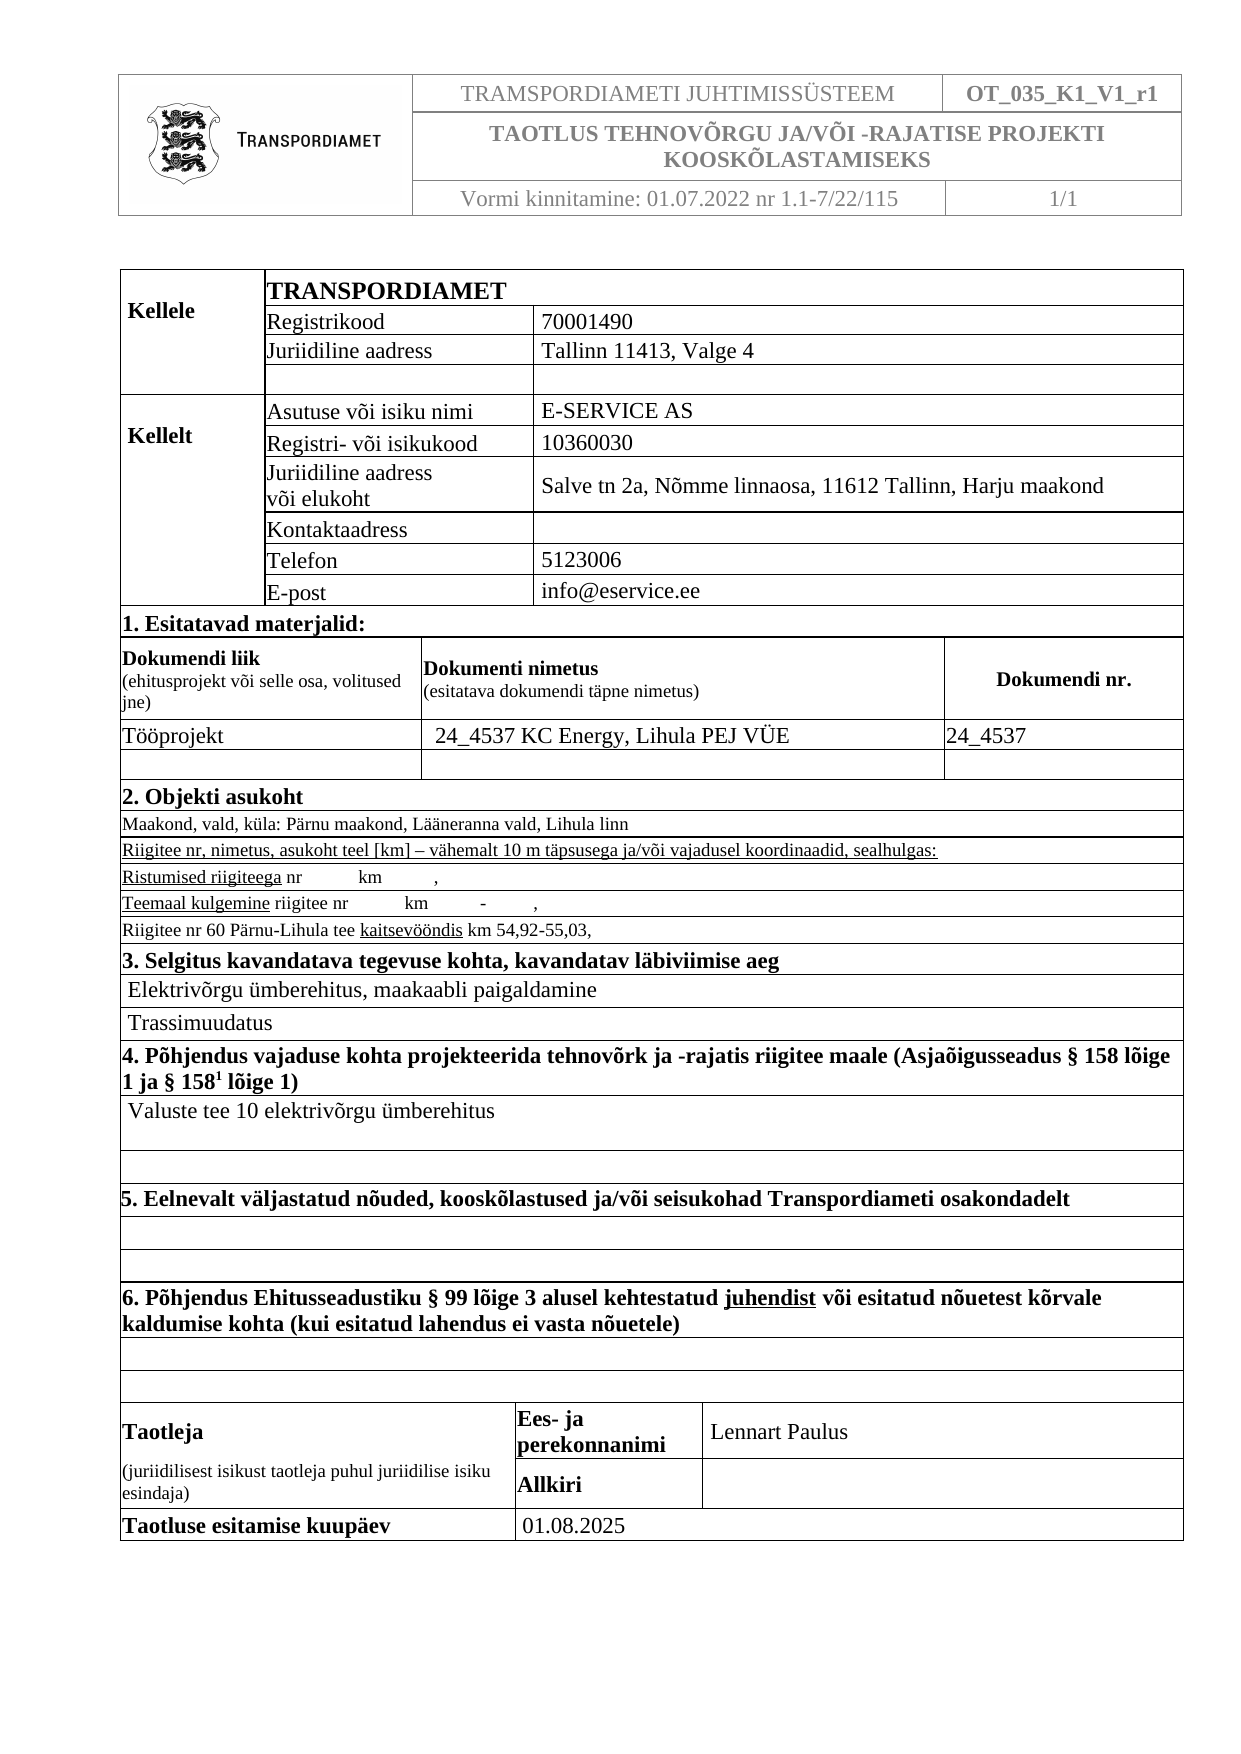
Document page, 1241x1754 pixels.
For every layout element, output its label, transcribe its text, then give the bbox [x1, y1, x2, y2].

table_cell info@eservice.ee [534, 575, 1183, 605]
table_cell (juriidilisest isikust taotleja puhul juriidilise isiku esindaja) [121, 1458, 515, 1508]
picture [129, 85, 402, 204]
table_cell Valuste tee 10 elektrivõrgu ümberehitus [121, 1096, 1183, 1150]
table_cell [121, 1338, 1183, 1369]
table_cell E-post [266, 575, 533, 605]
table_cell Lennart Paulus [703, 1403, 1183, 1458]
table_cell Registri- või isikukood [266, 426, 533, 456]
table_cell [121, 1151, 1183, 1183]
table_cell [121, 1250, 1183, 1281]
table_cell [945, 750, 1183, 778]
table_cell Juriidiline aadress või elukoht [266, 457, 533, 511]
table_cell Salve tn 2a, Nõmme linnaosa, 11612 Tallinn, Harju maakond [534, 457, 1183, 511]
table_cell Juriidiline aadress [266, 335, 533, 364]
table_header Kellele [121, 270, 264, 393]
table_cell Dokumenti nimetus (esitatava dokumendi täpne nimetus) [422, 638, 944, 719]
table_cell [121, 1217, 1183, 1248]
table_cell 01.08.2025 [516, 1509, 1183, 1539]
table_cell 10360030 [534, 426, 1183, 456]
table_cell Elektrivõrgu ümberehitus, maakaabli paigaldamine [121, 975, 1183, 1007]
table_cell 3. Selgitus kavandatava tegevuse kohta, kavandatav läbiviimise aeg [121, 944, 1183, 974]
table_cell E-SERVICE AS [534, 395, 1183, 425]
table_cell 4. Põhjendus vajaduse kohta projekteerida tehnovõrk ja -rajatis riigitee maale (Asjaõigusseadus § 158 lõige 1 ja § 1581 lõige 1) [121, 1041, 1183, 1095]
table_cell Tallinn 11413, Valge 4 [534, 335, 1183, 364]
table_cell Riigitee nr 60 Pärnu-Lihula tee kaitsevööndis km 54,92-55,03, [121, 917, 1183, 943]
table_cell Kontaktaadress [266, 513, 533, 543]
table_cell Ees- ja perekonnanimi [516, 1403, 702, 1458]
table_cell Registrikood [266, 306, 533, 334]
table_cell 24_4537 [945, 720, 1183, 749]
table_cell Maakond, vald, küla: Pärnu maakond, Lääneranna vald, Lihula linn [121, 811, 1183, 836]
table_cell Telefon [266, 544, 533, 574]
table_cell 24_4537 KC Energy, Lihula PEJ VÜE [422, 720, 944, 749]
table_cell Allkiri [516, 1459, 702, 1508]
table_cell [534, 365, 1183, 393]
table_cell Dokumendi liik (ehitusprojekt või selle osa, volitused jne) [121, 638, 421, 719]
table_cell Trassimuudatus [121, 1008, 1183, 1039]
table_cell [266, 365, 533, 393]
table_cell Tööprojekt [121, 720, 421, 749]
table_cell [121, 1371, 1183, 1402]
table_cell Asutuse või isiku nimi [266, 395, 533, 425]
table_cell Taotleja [121, 1403, 515, 1458]
table_cell Kellelt [121, 395, 264, 605]
table_cell 5123006 [534, 544, 1183, 574]
table_cell Dokumendi nr. [945, 638, 1183, 719]
table_cell 2. Objekti asukoht [121, 780, 1183, 810]
table_cell [703, 1459, 1183, 1508]
table_cell [121, 750, 421, 778]
table_cell 1. Esitatavad materjalid: [121, 606, 1183, 636]
table_cell Taotluse esitamise kuupäev [121, 1509, 515, 1539]
table_cell 6. Põhjendus Ehitusseadustiku § 99 lõige 3 alusel kehtestatud juhendist või esitatud nõuetest kõrvale kaldumise kohta (kui esitatud lahendus ei vasta nõuetele) [121, 1283, 1183, 1337]
table_cell 5. Eelnevalt väljastatud nõuded, kooskõlastused ja/või seisukohad Transpordiameti osakondadelt [121, 1184, 1183, 1216]
table_cell [422, 750, 944, 778]
table_cell Riigitee nr, nimetus, asukoht teel [km] – vähemalt 10 m täpsusega ja/või vajadusel koordinaadid, sealhulgas: [121, 838, 1183, 863]
table_cell Teemaal kulgemine riigitee nr km - , [121, 891, 1183, 916]
table_cell Ristumised riigiteega nr km , [121, 864, 1183, 889]
table_cell 70001490 [534, 306, 1183, 334]
table_header TRANSPORDIAMET [266, 270, 1183, 304]
table_cell [534, 513, 1183, 543]
